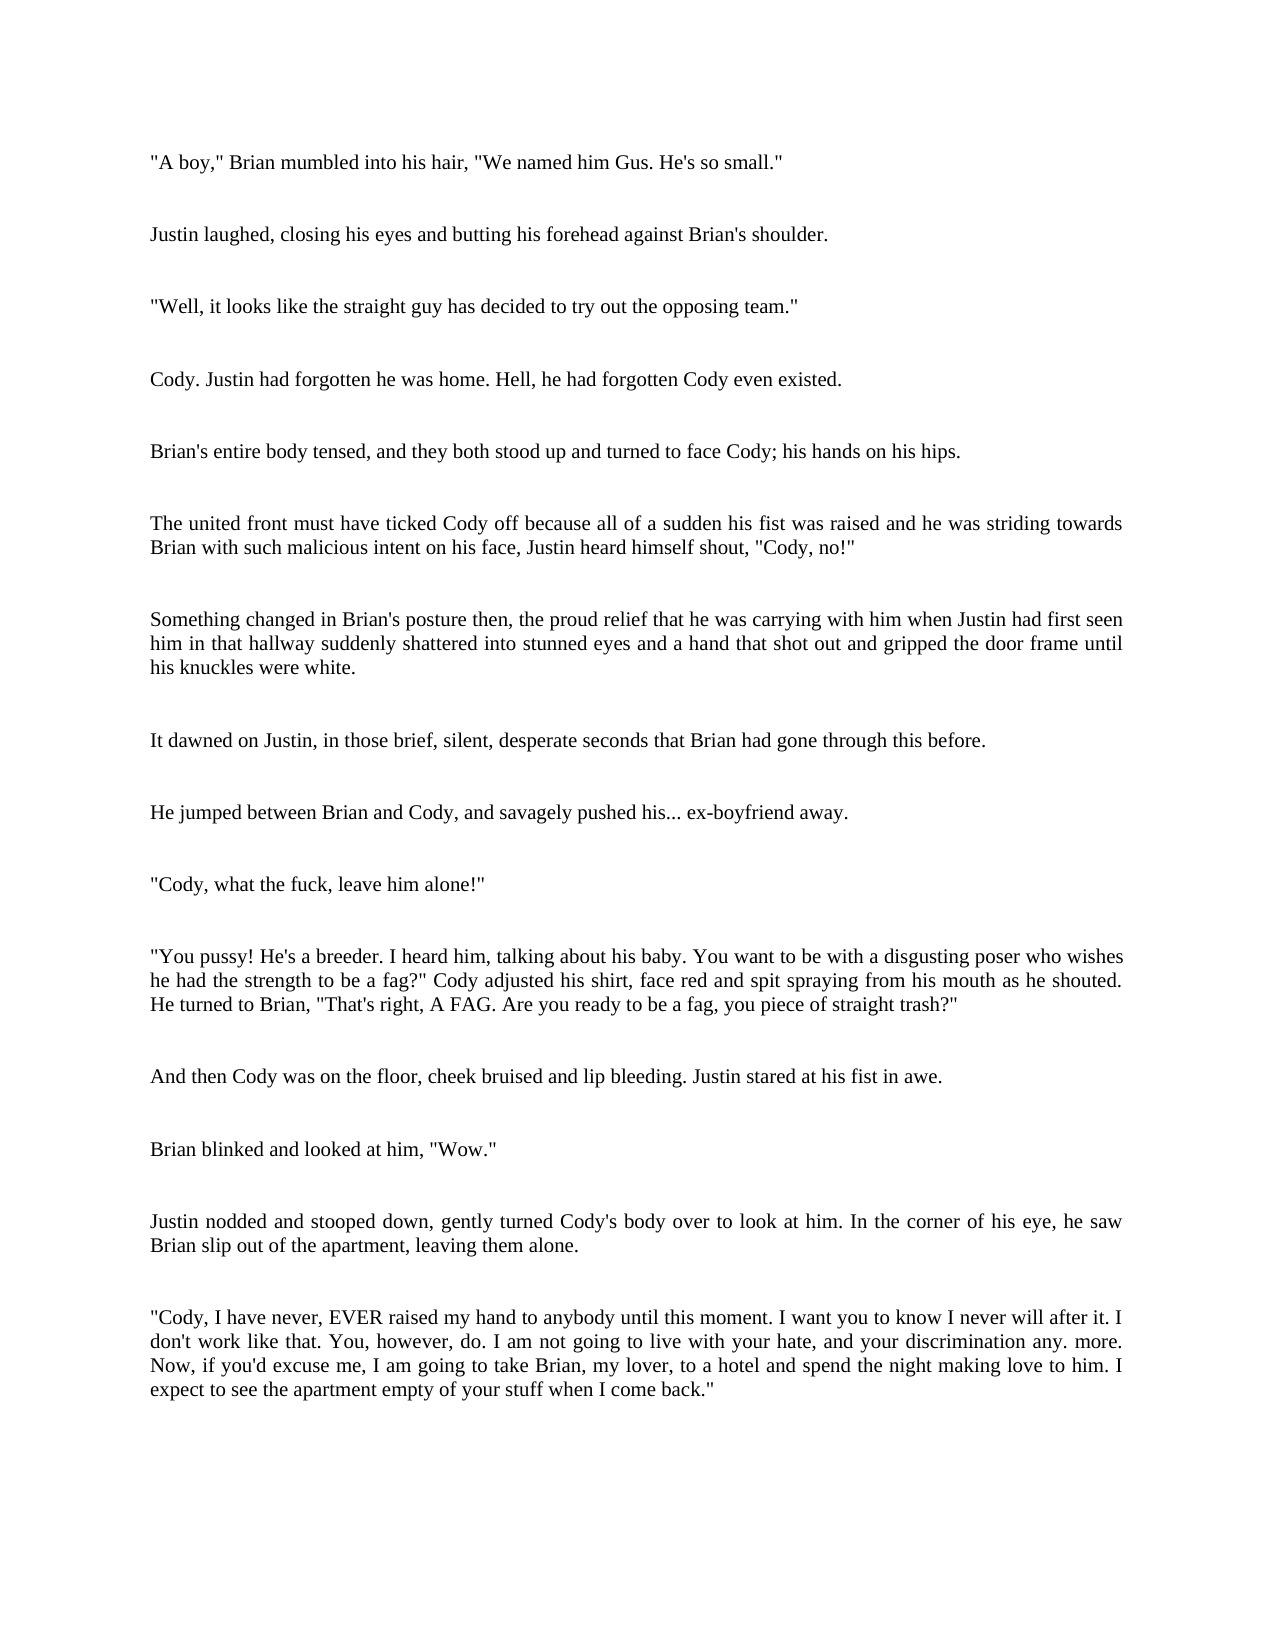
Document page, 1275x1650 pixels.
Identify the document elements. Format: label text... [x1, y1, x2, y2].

text He jumped between Brian and Cody, and savagely pushed his... ex-boyfriend away. [150, 800, 1125, 824]
text It dawned on Justin, in those brief, silent, desperate seconds that Brian had gone through this before. [150, 727, 1125, 752]
text Something changed in Brian's posture then, the proud relief that he was carrying with him when Justin had first seen him in that hallway suddenly shattered into stunned eyes and a hand that shot out and gripped the door frame until his knuckles were white. [150, 607, 1125, 679]
text Brian's entire body tensed, and they both stood up and turned to face Cody; his hands on his hips. [150, 439, 1125, 463]
text Justin nodded and stooped down, gently turned Cody's body over to look at him. In the corner of his eye, he saw Brian slip out of the apartment, leaving them alone. [150, 1209, 1125, 1257]
text "You pussy! He's a breeder. I heard him, talking about his baby. You want to be with a disgusting poser who wishes he had the strength to be a fag?" Cody adjusted his shirt, face red and spit spraying from his mouth as he shouted. He turned to Brian, "That's right, A FAG. Are you ready to be a fag, you piece of straight trash?" [150, 944, 1125, 1016]
text "Cody, I have never, EVER raised my hand to anybody until this moment. I want you to know I never will after it. I don't work like that. You, however, do. I am not going to live with your hate, and your discrimination any. more. Now, if you'd excuse me, I am going to take Brian, my lover, to a hotel and spend the night making love to him. I expect to see the apartment empty of your stuff when I come back." [150, 1305, 1125, 1401]
text Justin laughed, closing his eyes and butting his forehead against Brian's shoulder. [150, 222, 1125, 246]
text Cody. Justin had forgotten he was home. Hell, he had forgotten Cody even existed. [150, 367, 1125, 391]
text "A boy," Brian mumbled into his hair, "We named him Gus. He's so small." [150, 150, 1125, 174]
text The united front must have ticked Cody off because all of a sudden his fist was raised and he was striding towards Brian with such malicious intent on his face, Justin heard himself shout, "Cody, no!" [150, 511, 1125, 559]
text "Cody, what the fuck, leave him alone!" [150, 872, 1125, 896]
text And then Cody was on the floor, cheek bruised and lip bleeding. Justin stared at his fist in awe. [150, 1064, 1125, 1088]
text "Well, it looks like the straight guy has decided to try out the opposing team." [150, 294, 1125, 318]
text Brian blinked and looked at him, "Wow." [150, 1137, 1125, 1161]
